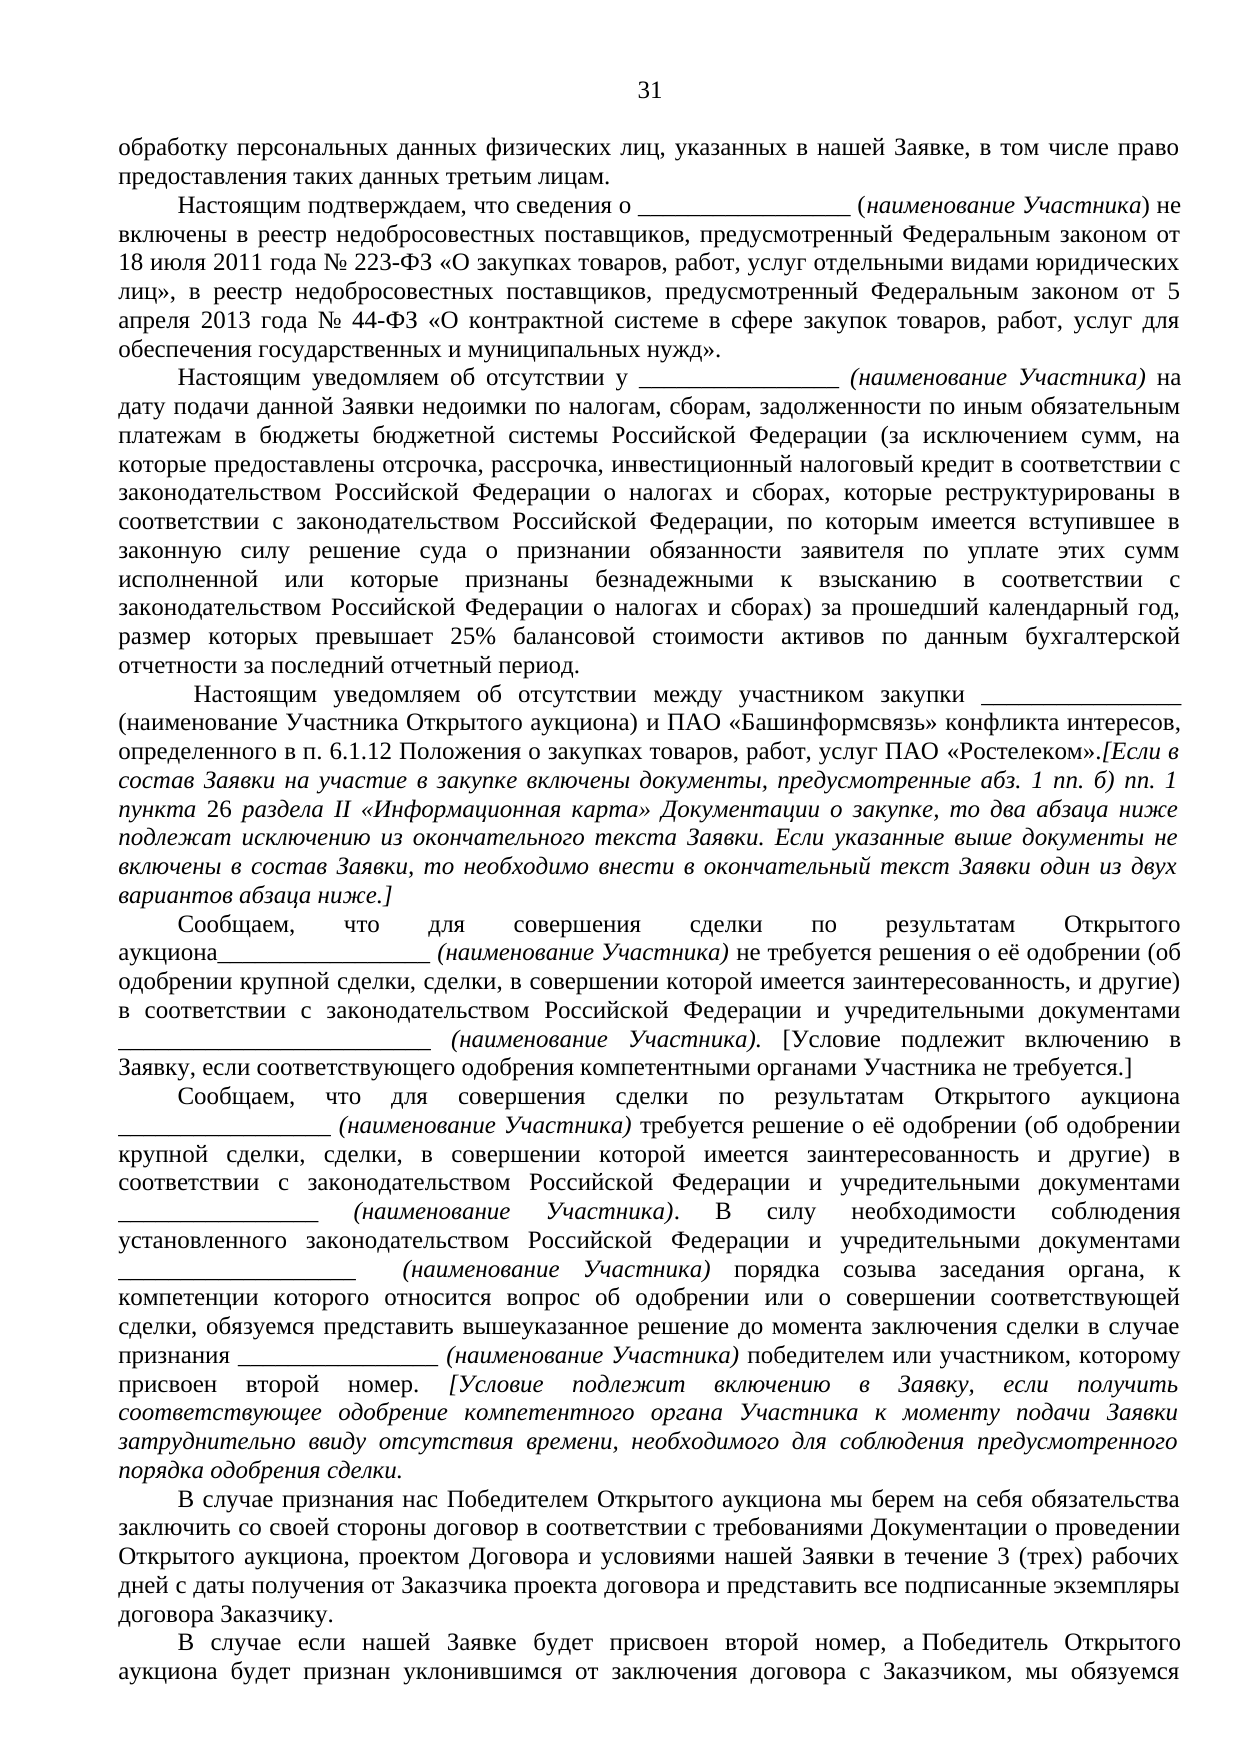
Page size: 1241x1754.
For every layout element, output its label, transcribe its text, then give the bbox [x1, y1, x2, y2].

text В случае признания нас Победителем Открытого аукциона мы берем на себя обязательства заключить со своей стороны договор в соответствии с требованиями Документации о проведении Открытого аукциона, проектом Договора и условиями нашей Заявки в течение 3 (трех) рабочих дней с даты получения от Заказчика проекта договора и представить все подписанные экземпляры договора Заказчику. [118, 1484, 1181, 1627]
text Настоящим уведомляем об отсутствии между участником закупки ________________ (наименование Участника Открытого аукциона) и ПАО «Башинформсвязь» конфликта интересов, определенного в п. 6.1.12 Положения о закупках товаров, работ, услуг ПАО «Ростелеком».[Если в состав Заявки на участие в закупке включены документы, предусмотренные абз. 1 пп. б) пп. 1 пункта 26 раздела II «Информационная карта» Документации о закупке, то два абзаца ниже подлежат исключению из окончательного текста Заявки. Если указанные выше документы не включены в состав Заявки, то необходимо внести в окончательный текст Заявки один из двух вариантов абзаца ниже.] [118, 679, 1181, 909]
text Настоящим уведомляем об отсутствии у ________________ (наименование Участника) на дату подачи данной Заявки недоимки по налогам, сборам, задолженности по иным обязательным платежам в бюджеты бюджетной системы Российской Федерации (за исключением сумм, на которые предоставлены отсрочка, рассрочка, инвестиционный налоговый кредит в соответствии с законодательством Российской Федерации о налогах и сборах, которые реструктурированы в соответствии с законодательством Российской Федерации, по которым имеется вступившее в законную силу решение суда о признании обязанности заявителя по уплате этих сумм исполненной или которые признаны безнадежными к взысканию в соответствии с законодательством Российской Федерации о налогах и сборах) за прошедший календарный год, размер которых превышает 25% балансовой стоимости активов по данным бухгалтерской отчетности за последний отчетный период. [118, 362, 1181, 679]
text Сообщаем, что для совершения сделки по результатам Открытого аукциона_________________ (наименование Участника) не требуется решения о её одобрении (об одобрении крупной сделки, сделки, в совершении которой имеется заинтересованность, и другие) в соответствии с законодательством Российской Федерации и учредительными документами _________________________ (наименование Участника). [Условие подлежит включению в Заявку, если соответствующего одобрения компетентными органами Участника не требуется.] [118, 909, 1181, 1081]
text Сообщаем, что для совершения сделки по результатам Открытого аукциона _________________ (наименование Участника) требуется решение о её одобрении (об одобрении крупной сделки, сделки, в совершении которой имеется заинтересованность и другие) в соответствии с законодательством Российской Федерации и учредительными документами ________________ (наименование Участника). В силу необходимости соблюдения установленного законодательством Российской Федерации и учредительными документами ___________________ (наименование Участника) порядка созыва заседания органа, к компетенции которого относится вопрос об одобрении или о совершении соответствующей сделки, обязуемся представить вышеуказанное решение до момента заключения сделки в случае признания ________________ (наименование Участника) победителем или участником, которому присвоен второй номер. [Условие подлежит включению в Заявку, если получить соответствующее одобрение компетентного органа Участника к моменту подачи Заявки затруднительно ввиду отсутствия времени, необходимого для соблюдения предусмотренного порядка одобрения сделки. [118, 1081, 1181, 1484]
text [118, 132, 1181, 190]
text Настоящим подтверждаем, что сведения о _________________ (наименование Участника) не включены в реестр недобросовестных поставщиков, предусмотренный Федеральным законом от 18 июля 2011 года № 223-ФЗ «О закупках товаров, работ, услуг отдельными видами юридических лиц», в реестр недобросовестных поставщиков, предусмотренный Федеральным законом от 5 апреля 2013 года № 44-ФЗ «О контрактной системе в сфере закупок товаров, работ, услуг для обеспечения государственных и муниципальных нужд». [118, 190, 1181, 362]
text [118, 1627, 1181, 1685]
